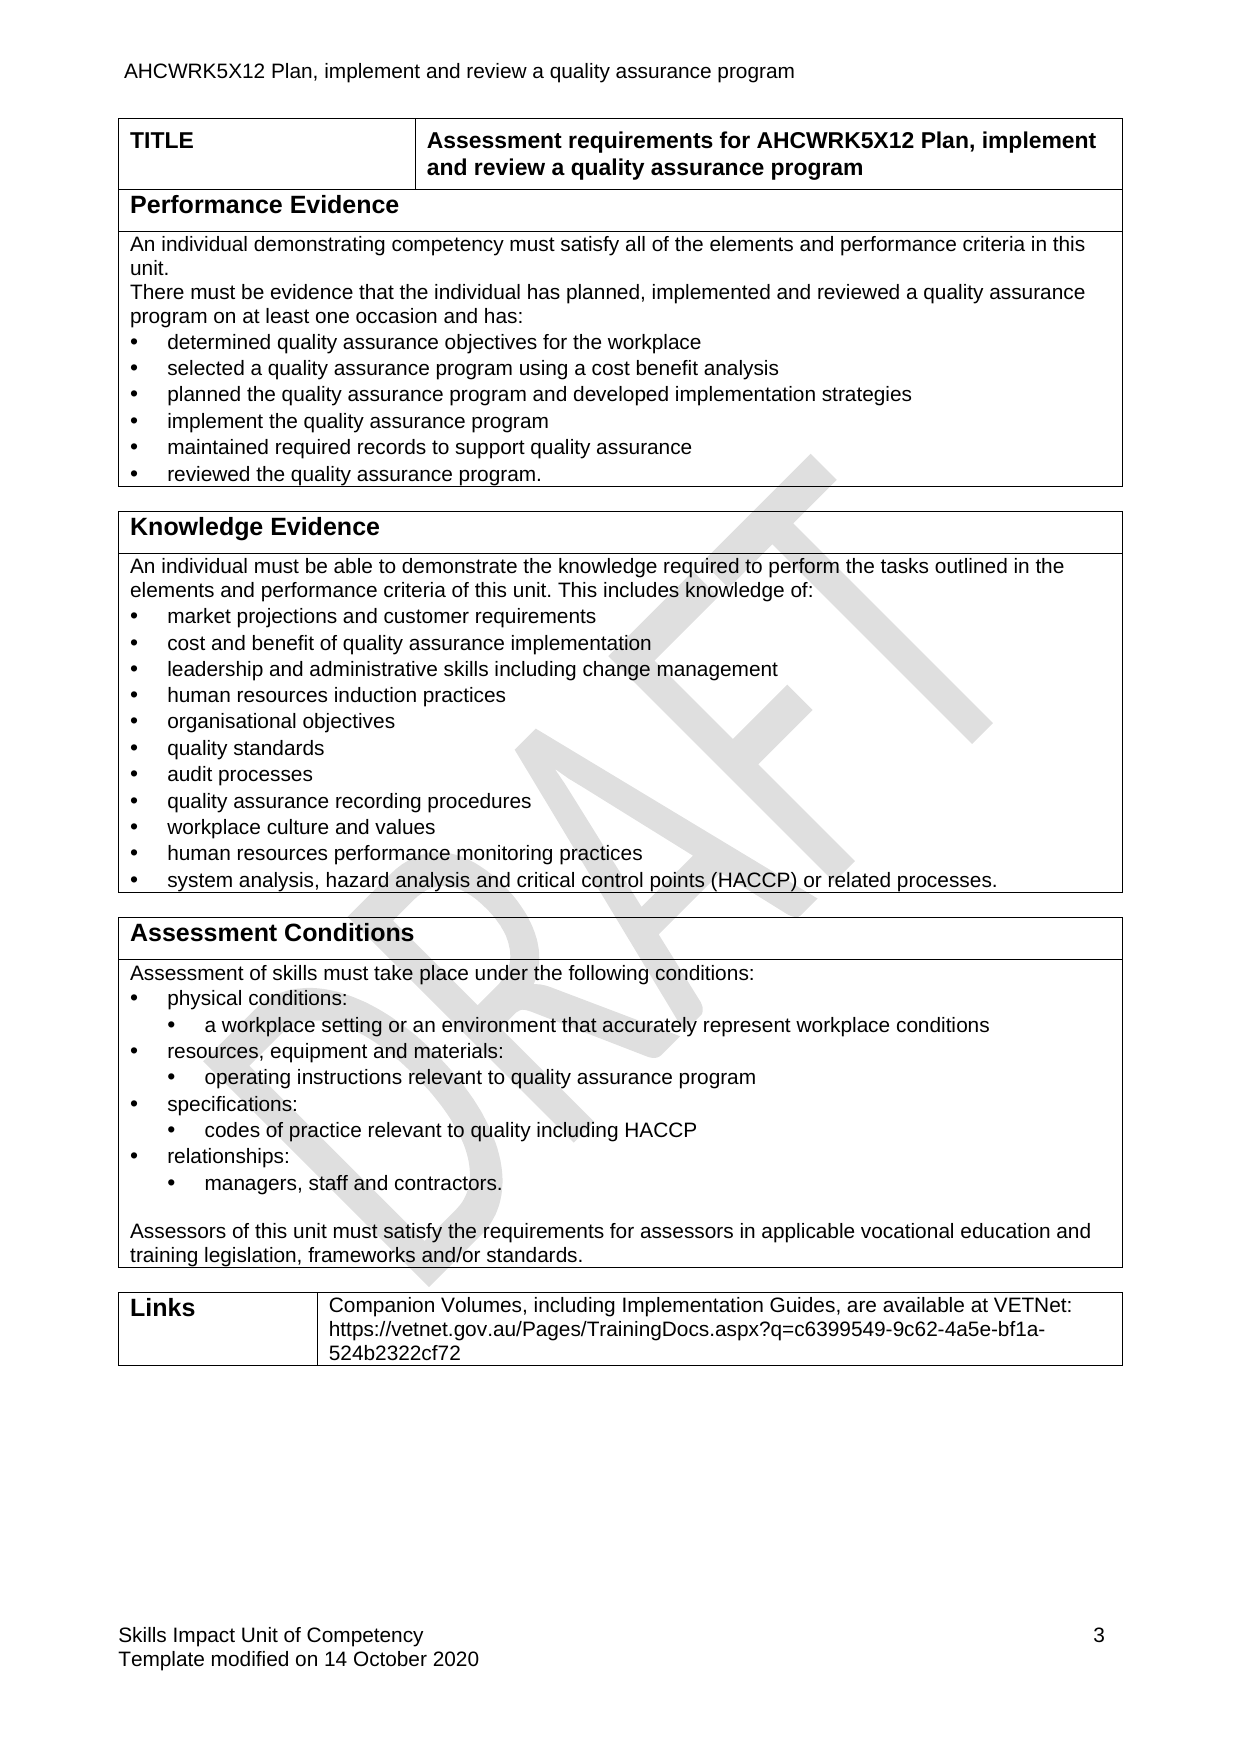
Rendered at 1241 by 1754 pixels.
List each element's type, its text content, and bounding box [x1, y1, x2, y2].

table_header Knowledge Evidence [119, 512, 1122, 553]
table_cell Assessment of skills must take place under the following conditions: physical conditions: a workplace setting or an environment that accurately represent workplace conditions resources, equipment and materials: operating instructions relevant to quality assurance program specifications: codes of practice relevant to quality including HACCP relationships: managers, staff and contractors. Assessors of this unit must satisfy the requirements for assessors in applicable vocational education and training legislation, frameworks and/or standards. [119, 960, 1122, 1267]
table_header Assessment Conditions [119, 918, 1122, 959]
table_header Companion Volumes, including Implementation Guides, are available at VETNet: https://vetnet.gov.au/Pages/TrainingDocs.aspx?q=c6399549-9c62-4a5e-bf1a-524b2322cf72 [318, 1293, 1122, 1365]
table_header TITLE [119, 119, 415, 188]
table_cell An individual must be able to demonstrate the knowledge required to perform the tasks outlined in the elements and performance criteria of this unit. This includes knowledge of: market projections and customer requirements cost and benefit of quality assurance implementation leadership and administrative skills including change management human resources induction practices organisational objectives quality standards audit processes quality assurance recording procedures workplace culture and values human resources performance monitoring practices system analysis, hazard analysis and critical control points (HACCP) or related processes. [119, 554, 1122, 892]
table_cell An individual demonstrating competency must satisfy all of the elements and performance criteria in this unit. There must be evidence that the individual has planned, implemented and reviewed a quality assurance program on at least one occasion and has: determined quality assurance objectives for the workplace selected a quality assurance program using a cost benefit analysis planned the quality assurance program and developed implementation strategies implement the quality assurance program maintained required records to support quality assurance reviewed the quality assurance program. [119, 232, 1122, 486]
table_header Links [119, 1293, 317, 1365]
table_header Assessment requirements for AHCWRK5X12 Plan, implement and review a quality assurance program [416, 119, 1122, 188]
table_cell Performance Evidence [119, 190, 1122, 231]
